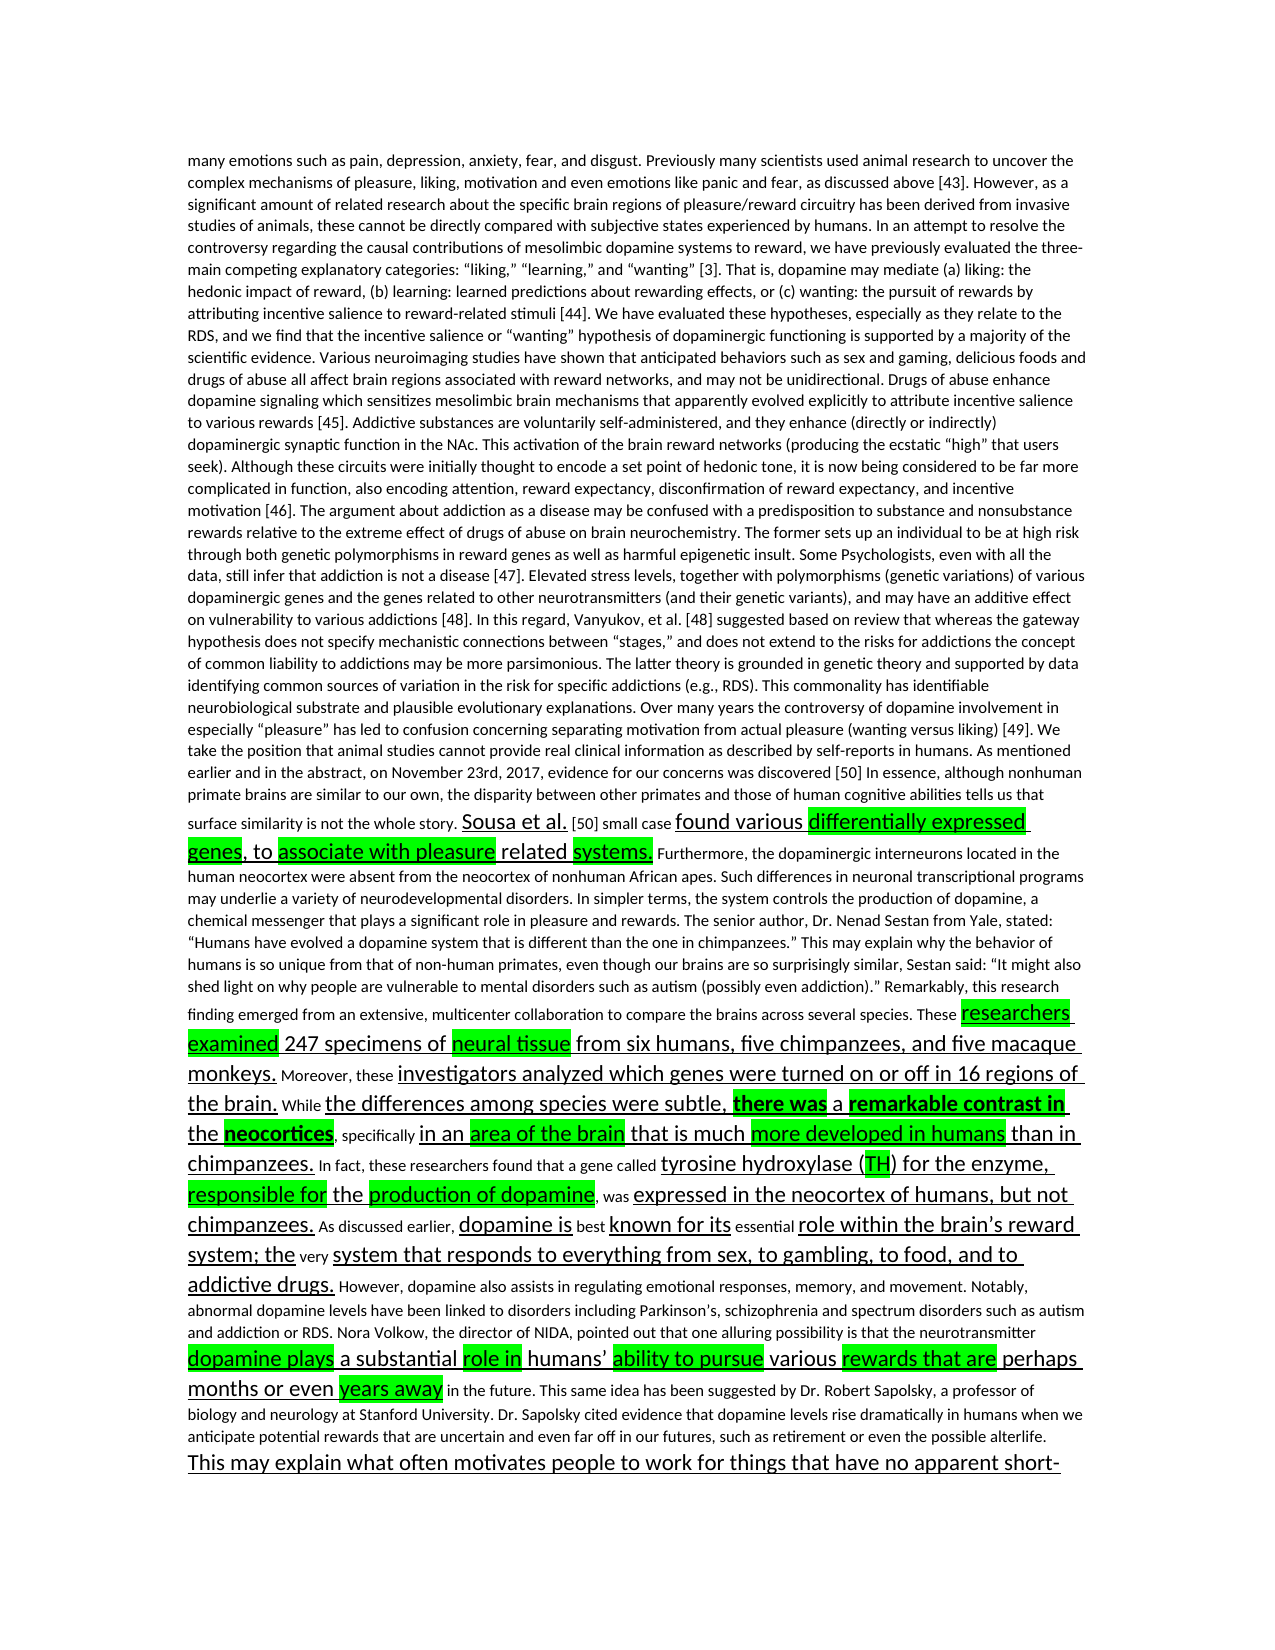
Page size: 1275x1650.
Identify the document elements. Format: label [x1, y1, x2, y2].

text [187, 150, 1087, 1477]
